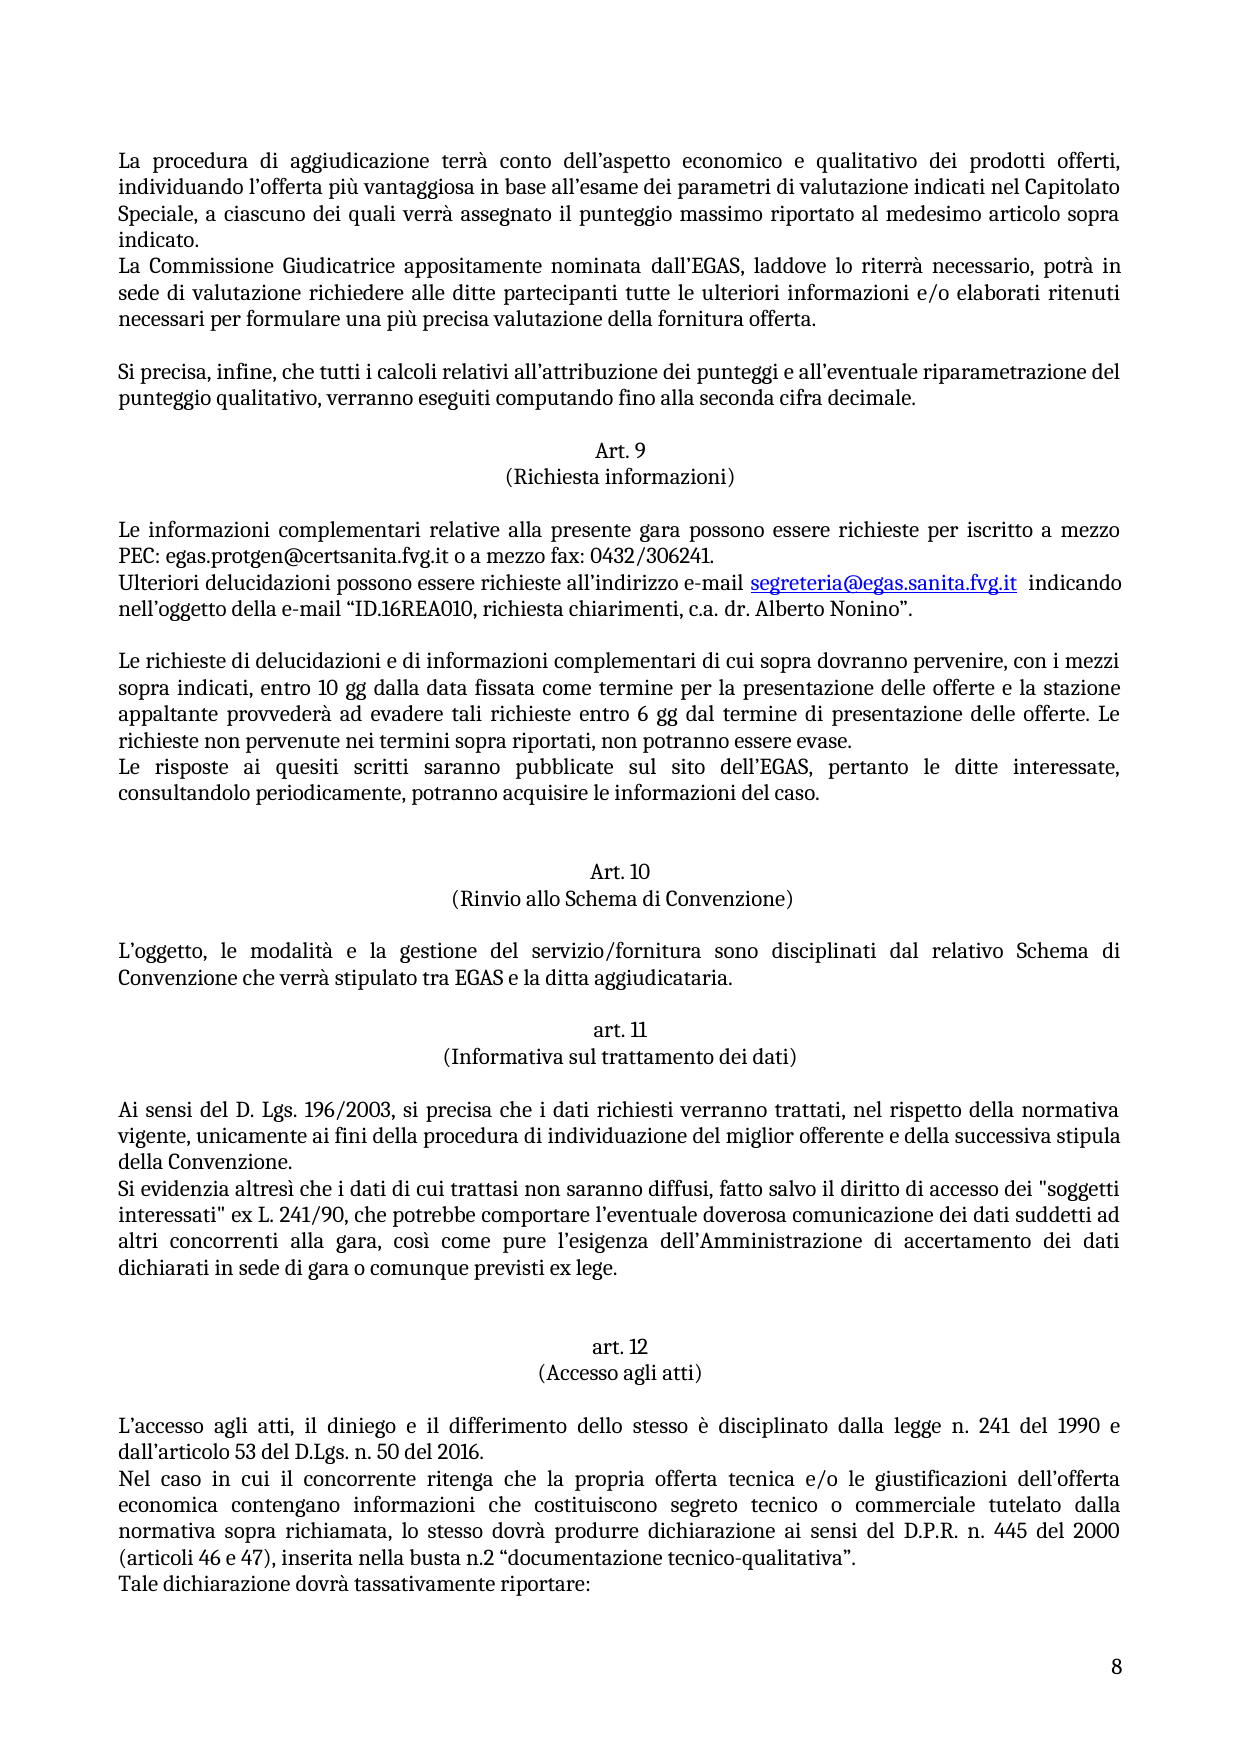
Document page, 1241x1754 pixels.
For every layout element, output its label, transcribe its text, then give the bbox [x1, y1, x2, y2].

text La Commissione Giudicatrice appositamente nominata dall’EGAS, laddove lo riterrà necessario, potrà in sede di valutazione richiedere alle ditte partecipanti tutte le ulteriori informazioni e/o elaborati ritenuti necessari per formulare una più precisa valutazione della fornitura offerta. [118, 253, 1122, 332]
text Art. 10 [118, 859, 1122, 886]
text Art. 9 [118, 437, 1122, 464]
text La procedura di aggiudicazione terrà conto dell’aspetto economico e qualitativo dei prodotti offerti, individuando l’offerta più vantaggiosa in base all’esame dei parametri di valutazione indicati nel Capitolato Speciale, a ciascuno dei quali verrà assegnato il punteggio massimo riportato al medesimo articolo sopra indicato. [118, 148, 1122, 253]
text Le informazioni complementari relative alla presente gara possono essere richieste per iscritto a mezzo PEC: egas.protgen@certsanita.fvg.it o a mezzo fax: 0432/306241. [118, 517, 1122, 569]
text L’oggetto, le modalità e la gestione del servizio/fornitura sono disciplinati dal relativo Schema di Convenzione che verrà stipulato tra EGAS e la ditta aggiudicataria. [118, 938, 1122, 991]
text (Richiesta informazioni) [118, 464, 1122, 490]
text art. 12 [118, 1333, 1122, 1360]
text (Accesso agli atti) [118, 1360, 1122, 1386]
text Le risposte ai quesiti scritti saranno pubblicate sul sito dell’EGAS, pertanto le ditte interessate, consultandolo periodicamente, potranno acquisire le informazioni del caso. [118, 754, 1122, 806]
text Si evidenzia altresì che i dati di cui trattasi non saranno diffusi, fatto salvo il diritto di accesso dei "soggetti interessati" ex L. 241/90, che potrebbe comportare l’eventuale doverosa comunicazione dei dati suddetti ad altri concorrenti alla gara, così come pure l’esigenza dell’Amministrazione di accertamento dei dati dichiarati in sede di gara o comunque previsti ex lege. [118, 1175, 1122, 1281]
text (Informativa sul trattamento dei dati) [118, 1044, 1122, 1070]
text Si precisa, infine, che tutti i calcoli relativi all’attribuzione dei punteggi e all’eventuale riparametrazione del punteggio qualitativo, verranno eseguiti computando fino alla seconda cifra decimale. [118, 358, 1122, 411]
text Le richieste di delucidazioni e di informazioni complementari di cui sopra dovranno pervenire, con i mezzi sopra indicati, entro 10 gg dalla data fissata come termine per la presentazione delle offerte e la stazione appaltante provvederà ad evadere tali richieste entro 6 gg dal termine di presentazione delle offerte. Le richieste non pervenute nei termini sopra riportati, non potranno essere evase. [118, 648, 1122, 754]
text Nel caso in cui il concorrente ritenga che la propria offerta tecnica e/o le giustificazioni dell’offerta economica contengano informazioni che costituiscono segreto tecnico o commerciale tutelato dalla normativa sopra richiamata, lo stesso dovrà produrre dichiarazione ai sensi del D.P.R. n. 445 del 2000 (articoli 46 e 47), inserita nella busta n.2 “documentazione tecnico-qualitativa”. [118, 1465, 1122, 1571]
text Tale dichiarazione dovrà tassativamente riportare: [118, 1571, 1122, 1597]
text art. 11 [118, 1017, 1122, 1044]
text Ai sensi del D. Lgs. 196/2003, si precisa che i dati richiesti verranno trattati, nel rispetto della normativa vigente, unicamente ai fini della procedura di individuazione del miglior offerente e della successiva stipula della Convenzione. [118, 1096, 1122, 1175]
text L’accesso agli atti, il diniego e il differimento dello stesso è disciplinato dalla legge n. 241 del 1990 e dall’articolo 53 del D.Lgs. n. 50 del 2016. [118, 1413, 1122, 1465]
text (Rinvio allo Schema di Convenzione) [118, 886, 1122, 912]
text Ulteriori delucidazioni possono essere richieste all’indirizzo e-mail segreteria@egas.sanita.fvg.it indicando nell’oggetto della e-mail “ID.16REA010, richiesta chiarimenti, c.a. dr. Alberto Nonino”. [118, 569, 1122, 622]
